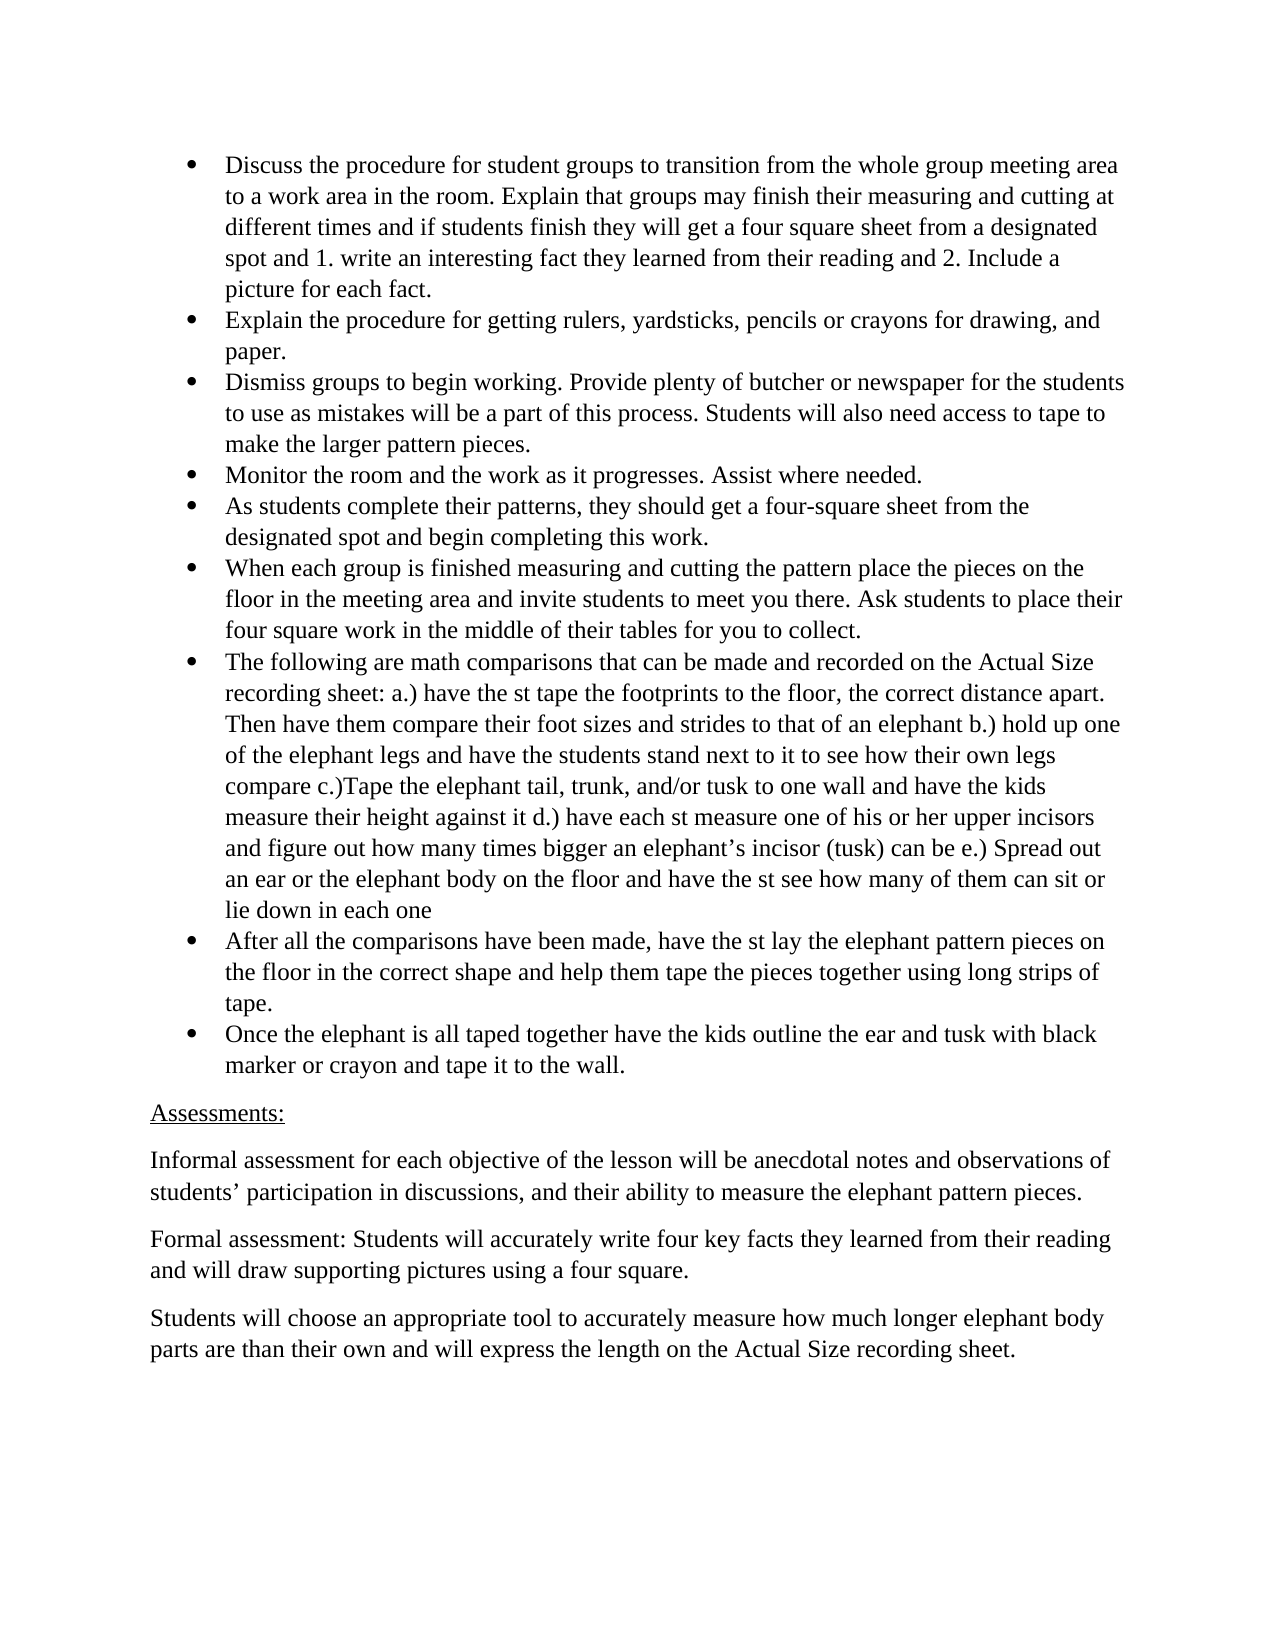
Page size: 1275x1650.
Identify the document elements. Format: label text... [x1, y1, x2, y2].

list The following are math comparisons that can be made and recorded on the Actual Size recording sheet: a.) have the st tape the footprints to the floor, the correct distance apart. Then have them compare their foot sizes and strides to that of an elephant b.) hold up one of the elephant legs and have the students stand next to it to see how their own legs compare c.)Tape the elephant tail, trunk, and/or tusk to one wall and have the kids measure their height against it d.) have each st measure one of his or her upper incisors and figure out how many times bigger an elephant’s incisor (tusk) can be e.) Spread out an ear or the elephant body on the floor and have the st see how many of them can sit or lie down in each one [187, 647, 1125, 924]
list When each group is finished measuring and cutting the pattern place the pieces on the floor in the meeting area and invite students to meet you there. Ask students to place their four square work in the middle of their tables for you to collect. [187, 553, 1125, 644]
list Explain the procedure for getting rulers, yardsticks, pencils or crayons for drawing, and paper. [187, 305, 1125, 365]
text Students will choose an appropriate tool to accurately measure how much longer elephant body parts are than their own and will express the length on the Actual Size recording sheet. [150, 1303, 1125, 1363]
list As students complete their patterns, they should get a four-square sheet from the designated spot and begin completing this work. [187, 491, 1125, 551]
list Monitor the room and the work as it progresses. Assist where needed. [187, 460, 1125, 489]
list Dismiss groups to begin working. Provide plenty of butcher or newspaper for the students to use as mistakes will be a part of this process. Students will also need access to tape to make the larger pattern pieces. [187, 367, 1125, 458]
list Discuss the procedure for student groups to transition from the whole group meeting area to a work area in the room. Explain that groups may finish their measuring and cutting at different times and if students finish they will get a four square sheet from a designated spot and 1. write an interesting fact they learned from their reading and 2. Include a picture for each fact. [187, 150, 1125, 303]
list Once the elephant is all taped together have the kids outline the ear and tusk with black marker or crayon and tape it to the wall. [187, 1019, 1125, 1079]
text Informal assessment for each objective of the lesson will be anecdotal notes and observations of students’ participation in discussions, and their ability to measure the elephant pattern pieces. [150, 1146, 1125, 1205]
text Assessments: [150, 1098, 1125, 1127]
list After all the comparisons have been made, have the st lay the elephant pattern pieces on the floor in the correct shape and help them tape the pieces together using long strips of tape. [187, 926, 1125, 1017]
text Formal assessment: Students will accurately write four key facts they learned from their reading and will draw supporting pictures using a four square. [150, 1224, 1125, 1284]
